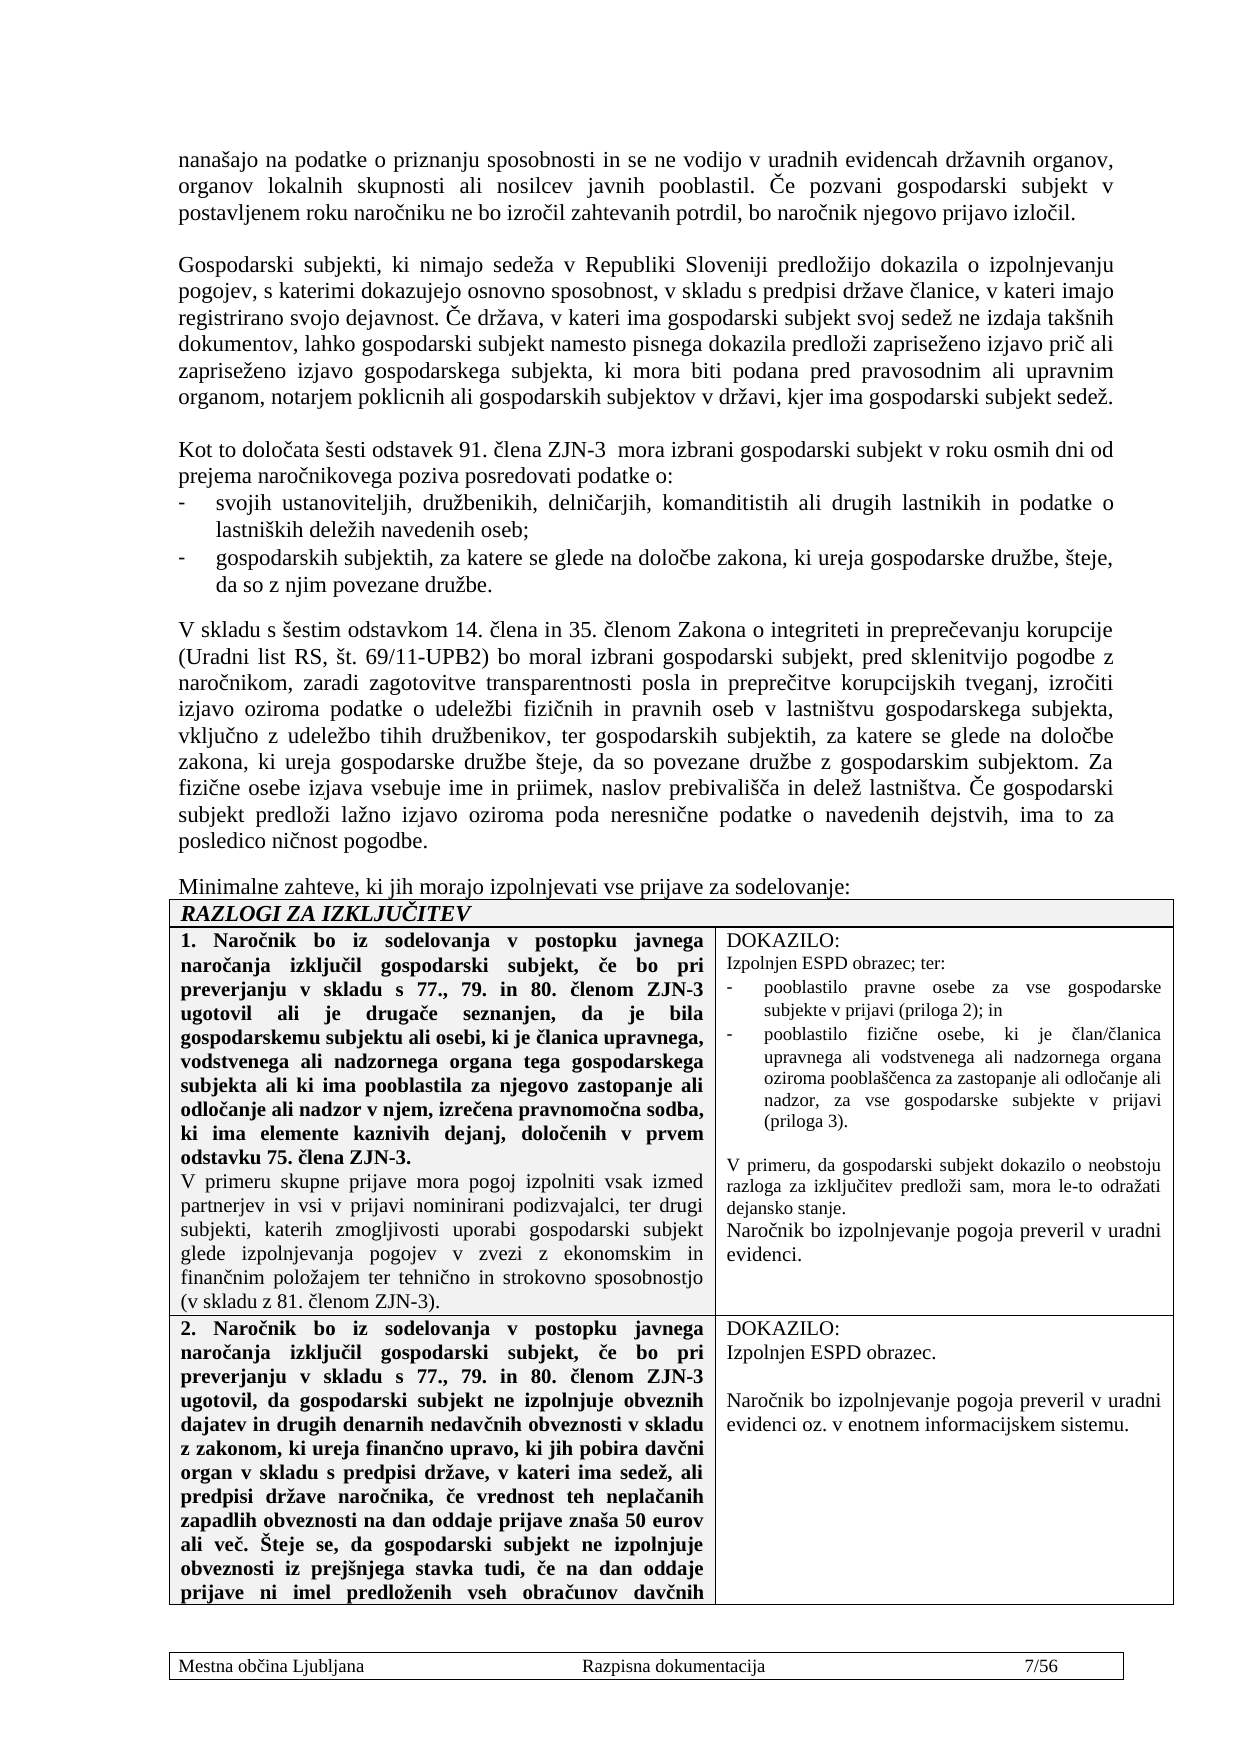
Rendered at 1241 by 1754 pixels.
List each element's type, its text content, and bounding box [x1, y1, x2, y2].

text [178, 146, 1115, 225]
table_cell 1. Naročnik bo iz sodelovanja v postopku javnega naročanja izključil gospodarski subjekt, če bo pri preverjanju v skladu s 77., 79. in 80. členom ZJN-3 ugotovil ali je drugače seznanjen, da je bila gospodarskemu subjektu ali osebi, ki je članica upravnega, vodstvenega ali nadzornega organa tega gospodarskega subjekta ali ki ima pooblastila za njegovo zastopanje ali odločanje ali nadzor v njem, izrečena pravnomočna sodba, ki ima elemente kaznivih dejanj, določenih v prvem odstavku 75. člena ZJN-3. V primeru skupne prijave mora pogoj izpolniti vsak izmed partnerjev in vsi v prijavi nominirani podizvajalci, ter drugi subjekti, katerih zmogljivosti uporabi gospodarski subjekt glede izpolnjevanja pogojev v zvezi z ekonomskim in finančnim položajem ter tehnično in strokovno sposobnostjo (v skladu z 81. členom ZJN-3). [170, 928, 715, 1314]
table_cell DOKAZILO: Izpolnjen ESPD obrazec; ter: pooblastilo pravne osebe za vse gospodarske subjekte v prijavi (priloga 2); in pooblastilo fizične osebe, ki je član/članica upravnega ali vodstvenega ali nadzornega organa oziroma pooblaščenca za zastopanje ali odločanje ali nadzor, za vse gospodarske subjekte v prijavi (priloga 3). V primeru, da gospodarski subjekt dokazilo o neobstoju razloga za izključitev predloži sam, mora le-to odražati dejansko stanje. Naročnik bo izpolnjevanje pogoja preveril v uradni evidenci. [716, 928, 1173, 1314]
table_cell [716, 1316, 1173, 1604]
list gospodarskih subjektih, za katere se glede na določbe zakona, ki ureja gospodarske družbe, šteje, da so z njim povezane družbe. [178, 543, 1115, 597]
text V skladu s šestim odstavkom 14. člena in 35. členom Zakona o integriteti in preprečevanju korupcije (Uradni list RS, št. 69/11-UPB2) bo moral izbrani gospodarski subjekt, pred sklenitvijo pogodbe z naročnikom, zaradi zagotovitve transparentnosti posla in preprečitve korupcijskih tveganj, izročiti izjavo oziroma podatke o udeležbi fizičnih in pravnih oseb v lastništvu gospodarskega subjekta, vključno z udeležbo tihih družbenikov, ter gospodarskih subjektih, za katere se glede na določbe zakona, ki ureja gospodarske družbe šteje, da so povezane družbe z gospodarskim subjektom. Za fizične osebe izjava vsebuje ime in priimek, naslov prebivališča in delež lastništva. Če gospodarski subjekt predloži lažno izjavo oziroma poda neresnične podatke o navedenih dejstvih, ima to za posledico ničnost pogodbe. [178, 616, 1115, 853]
table_header RAZLOGI ZA IZKLJUČITEV [170, 900, 1173, 926]
text Kot to določata šesti odstavek 91. člena ZJN-3 mora izbrani gospodarski subjekt v roku osmih dni od prejema naročnikovega poziva posredovati podatke o: [178, 436, 1115, 488]
list svojih ustanoviteljih, družbenikih, delničarjih, komanditistih ali drugih lastnikih in podatke o lastniških deležih navedenih oseb; [178, 488, 1115, 543]
text Minimalne zahteve, ki jih morajo izpolnjevati vse prijave za sodelovanje: [178, 873, 1115, 899]
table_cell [170, 1316, 715, 1604]
text Gospodarski subjekti, ki nimajo sedeža v Republiki Sloveniji predložijo dokazila o izpolnjevanju pogojev, s katerimi dokazujejo osnovno sposobnost, v skladu s predpisi države članice, v kateri imajo registrirano svojo dejavnost. Če država, v kateri ima gospodarski subjekt svoj sedež ne izdaja takšnih dokumentov, lahko gospodarski subjekt namesto pisnega dokazila predloži zapriseženo izjavo prič ali zapriseženo izjavo gospodarskega subjekta, ki mora biti podana pred pravosodnim ali upravnim organom, notarjem poklicnih ali gospodarskih subjektov v državi, kjer ima gospodarski subjekt sedež. [178, 251, 1115, 409]
